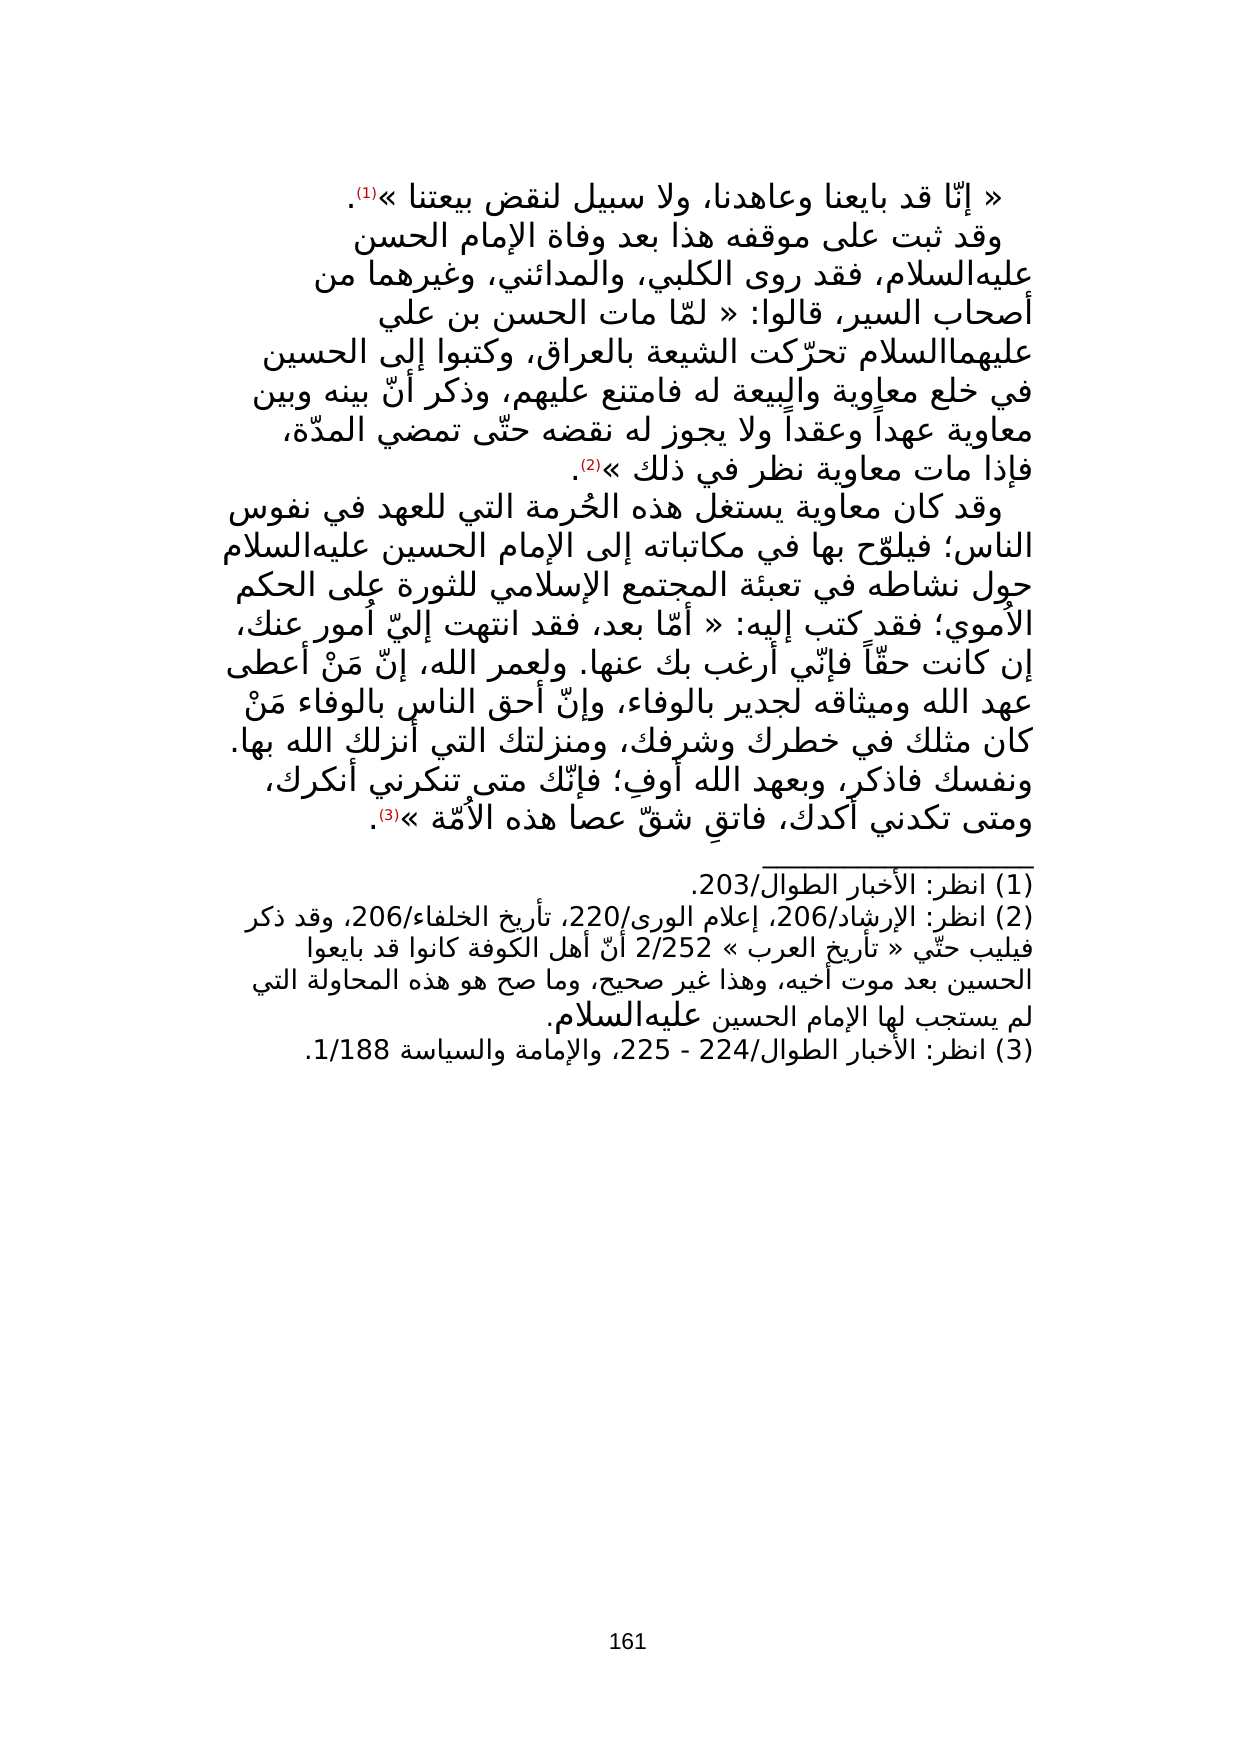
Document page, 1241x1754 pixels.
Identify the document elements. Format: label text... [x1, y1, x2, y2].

text (2) انظر: الإرشاد/206، إعلام الورى/220، تأريخ الخلفاء/206، وقد ذكر فيليب حتّي « تأريخ العرب » 2/252 أنّ أهل الكوفة كانوا قد بايعوا الحسين بعد موت أخيه، وهذا غير صحيح، وما صح هو هذه المحاولة التي لم يستجب لها الإمام الحسين عليه‌السلام. [222, 901, 1033, 1034]
text (1) انظر: الأخبار الطوال/203. [222, 869, 1033, 901]
text « إنّا قد بايعنا وعاهدنا، ولا سبيل لنقض بيعتنا »(1). [222, 177, 1033, 216]
text (3) انظر: الأخبار الطوال/224 - 225، والإمامة والسياسة 1/188. [222, 1034, 1033, 1066]
text وقد كان معاوية يستغل هذه الحُرمة التي للعهد في نفوس الناس؛ فيلوّح بها في مكاتباته إلى الإمام الحسين عليه‌السلام حول نشاطه في تعبئة المجتمع الإسلامي للثورة على الحكم الاُموي؛ فقد كتب إليه: « أمّا بعد، فقد انتهت إليّ اُمور عنك، إن كانت حقّاً فإنّي أرغب بك عنها. ولعمر الله، إنّ مَنْ أعطى عهد الله وميثاقه لجدير بالوفاء، وإنّ أحق الناس بالوفاء مَنْ كان مثلك في خطرك وشرفك، ومنزلتك التي أنزلك الله بها. ونفسك فاذكر، وبعهد الله أوفِ؛ فإنّك متى تنكرني أنكرك، ومتى تكدني أكدك، فاتقِ شقّ عصا هذه الاُمّة »(3). [222, 488, 1033, 838]
text وقد ثبت على موقفه هذا بعد وفاة الإمام الحسن عليه‌السلام، فقد روى الكلبي، والمدائني، وغيرهما من أصحاب السير، قالوا: « لمّا مات الحسن بن علي عليهما‌السلام تحرّكت الشيعة بالعراق، وكتبوا إلى الحسين في خلع معاوية والبيعة له فامتنع عليهم، وذكر أنّ بينه وبين معاوية عهداً وعقداً ولا يجوز له نقضه حتّى تمضي المدّة، فإذا مات معاوية نظر في ذلك »(2). [222, 216, 1033, 488]
text ____________________ [222, 838, 1033, 869]
